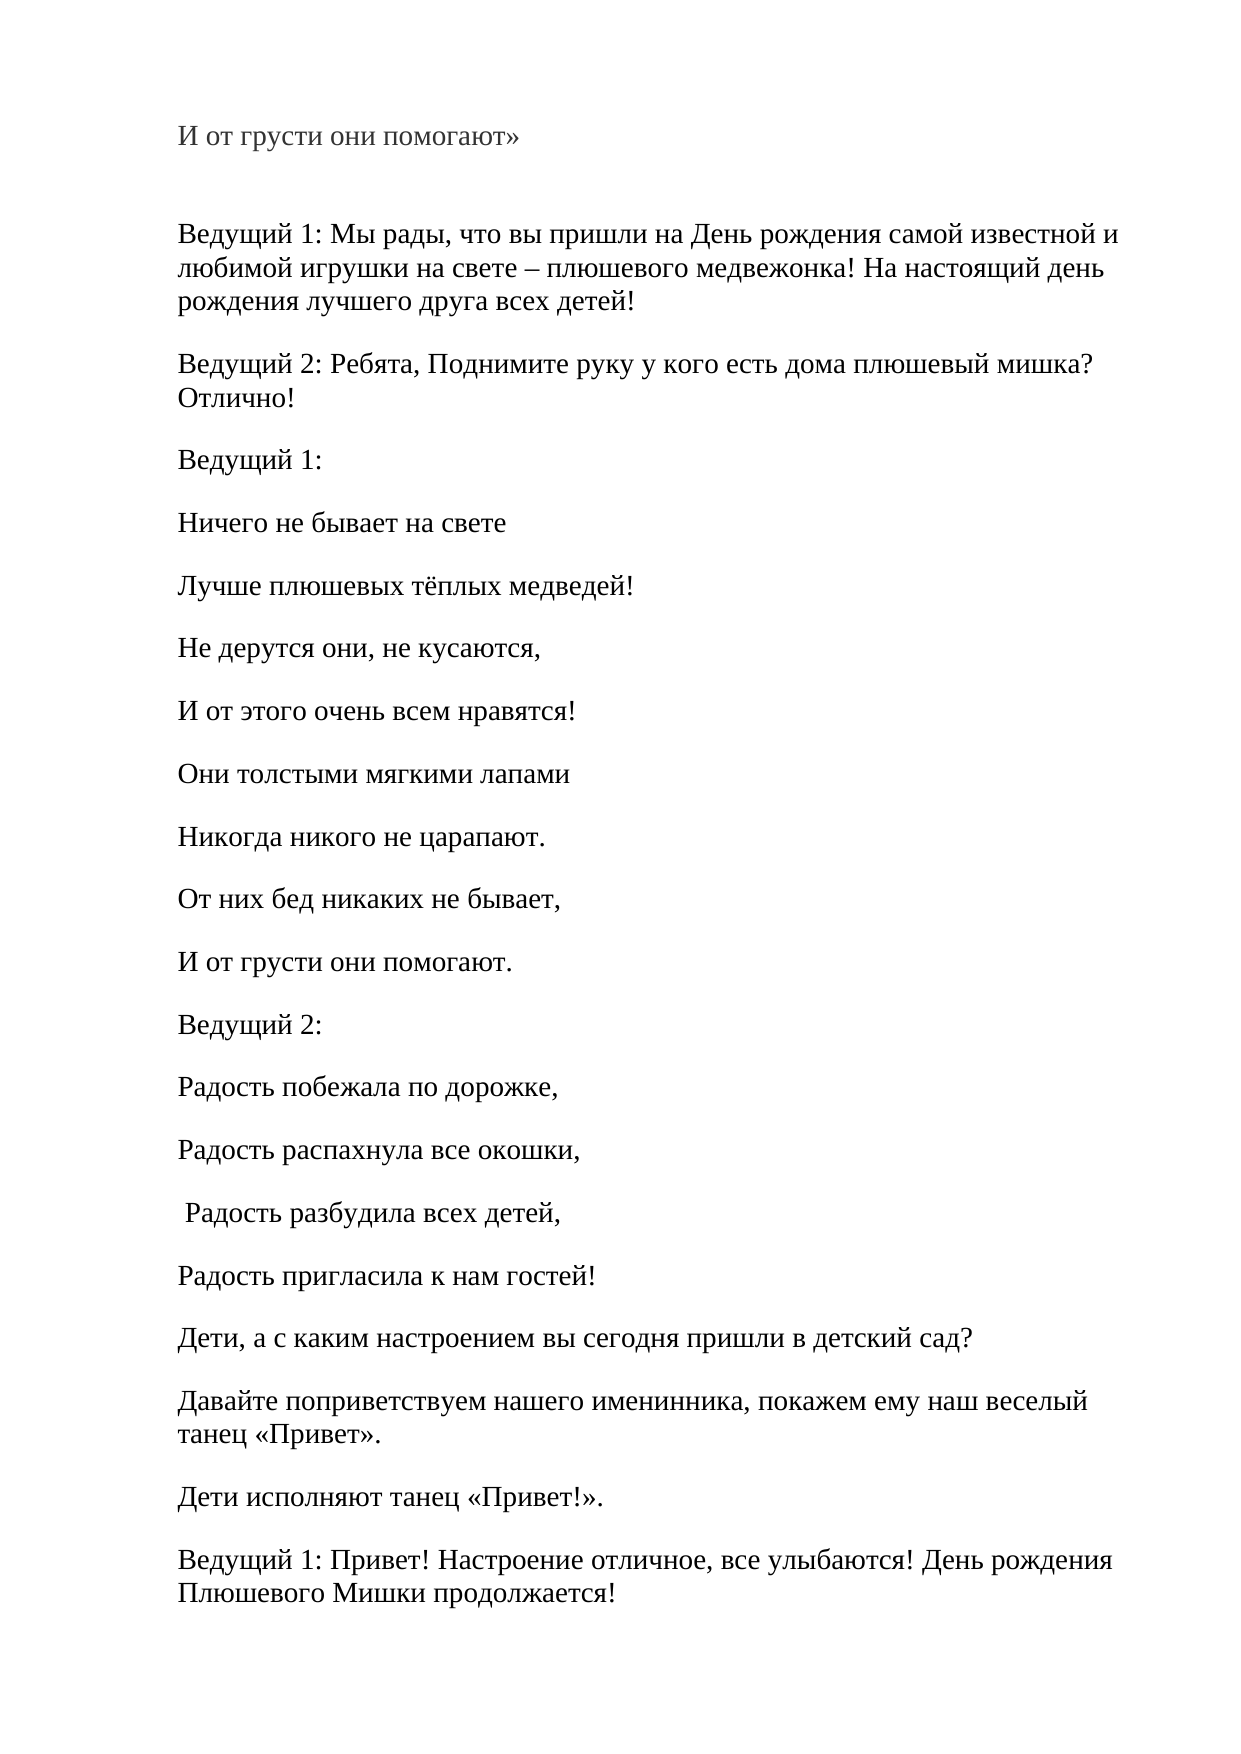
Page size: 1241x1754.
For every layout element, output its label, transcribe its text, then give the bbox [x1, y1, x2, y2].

text Радость пригласила к нам гостей! [177, 1258, 1152, 1291]
text Давайте поприветствуем нашего именинника, покажем ему наш веселый танец «Привет». [177, 1383, 1152, 1450]
text Дети исполняют танец «Привет!». [177, 1479, 1152, 1513]
text Ведущий 2: [177, 1007, 1152, 1040]
text Лучше плюшевых тёплых медведей! [177, 568, 1152, 601]
text Радость распахнула все окошки, [177, 1132, 1152, 1166]
text Радость разбудила всех детей, [177, 1195, 1152, 1228]
text От них бед никаких не бывает, [177, 881, 1152, 915]
text Не дерутся они, не кусаются, [177, 631, 1152, 664]
text Никогда никого не царапают. [177, 819, 1152, 852]
text Ничего не бывает на свете [177, 505, 1152, 539]
text Ведущий 1: Привет! Настроение отличное, все улыбаются! День рождения Плюшевого Мишки продолжается! [177, 1542, 1152, 1609]
text Ведущий 1: [177, 442, 1152, 476]
text Дети, а с каким настроением вы сегодня пришли в детский сад? [177, 1320, 1152, 1354]
text Они толстыми мягкими лапами [177, 756, 1152, 789]
text Ведущий 2: Ребята, Поднимите руку у кого есть дома плюшевый мишка? Отлично! [177, 346, 1152, 413]
text Ведущий 1: Мы рады, что вы пришли на День рождения самой известной и любимой игрушки на свете – плюшевого медвежонка! На настоящий день рождения лучшего друга всех детей! [177, 216, 1152, 317]
text Радость побежала по дорожке, [177, 1069, 1152, 1103]
text И от грусти они помогают» [177, 118, 1152, 152]
text И от грусти они помогают. [177, 944, 1152, 978]
text И от этого очень всем нравятся! [177, 693, 1152, 727]
